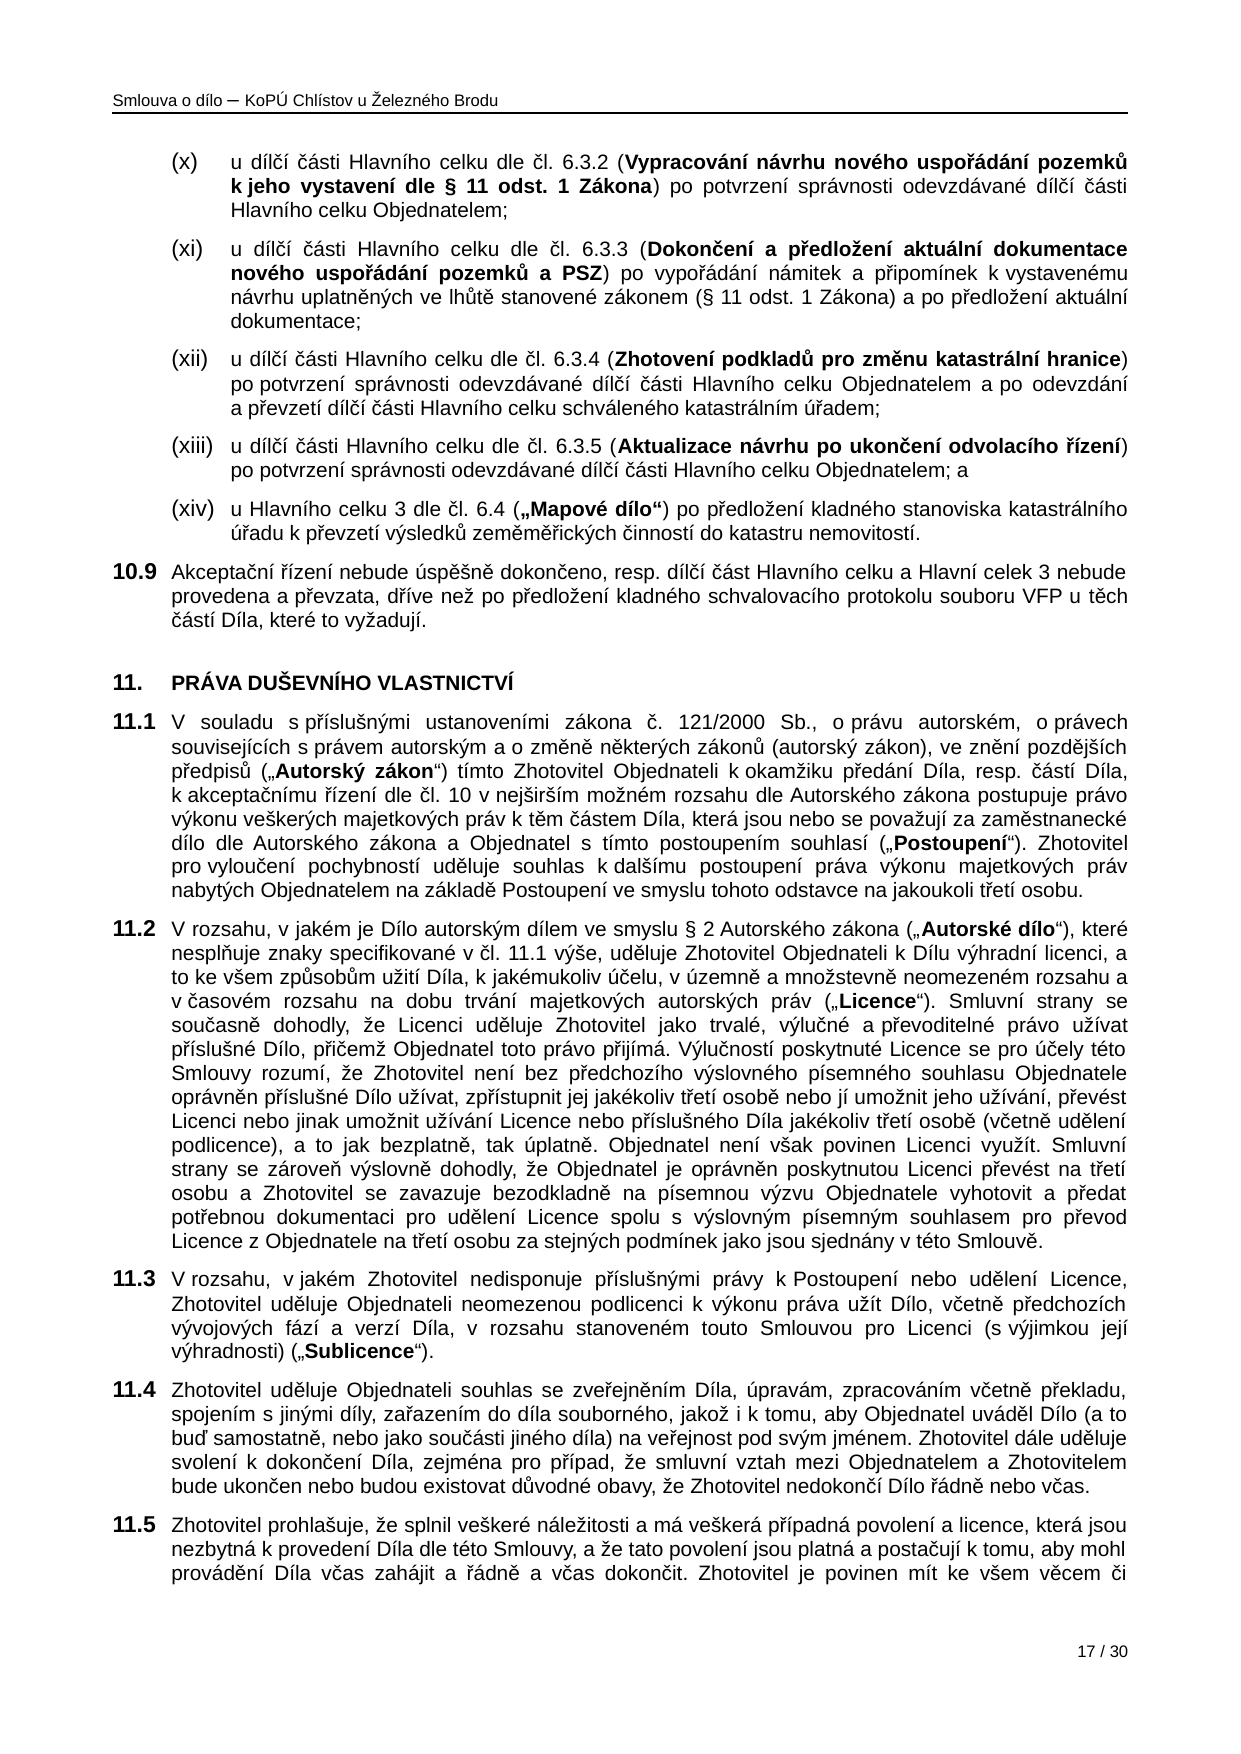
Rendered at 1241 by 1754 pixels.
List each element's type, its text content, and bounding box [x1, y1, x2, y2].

text V rozsahu, v jakém je Dílo autorským dílem ve smyslu § 2 Autorského zákona („Autorské dílo“), které nesplňuje znaky specifikované v čl. 11.1 výše, uděluje Zhotovitel Objednateli k Dílu výhradní licenci, a to ke všem způsobům užití Díla, k jakémukoliv účelu, v územně a množstevně neomezeném rozsahu a v časovém rozsahu na dobu trvání majetkových autorských práv („Licence“). Smluvní strany se současně dohodly, že Licenci uděluje Zhotovitel jako trvalé, výlučné a převoditelné právo užívat příslušné Dílo, přičemž Objednatel toto právo přijímá. Výlučností poskytnuté Licence se pro účely této Smlouvy rozumí, že Zhotovitel není bez předchozího výslovného písemného souhlasu Objednatele oprávněn příslušné Dílo užívat, zpřístupnit jej jakékoliv třetí osobě nebo jí umožnit jeho užívání, převést Licenci nebo jinak umožnit užívání Licence nebo příslušného Díla jakékoliv třetí osobě (včetně udělení podlicence), a to jak bezplatně, tak úplatně. Objednatel není však povinen Licenci využít. Smluvní strany se zároveň výslovně dohodly, že Objednatel je oprávněn poskytnutou Licenci převést na třetí osobu a Zhotovitel se zavazuje bezodkladně na písemnou výzvu Objednatele vyhotovit a předat potřebnou dokumentaci pro udělení Licence spolu s výslovným písemným souhlasem pro převod Licence z Objednatele na třetí osobu za stejných podmínek jako jsou sjednány v této Smlouvě. [112, 915, 1128, 1253]
list u dílčí části Hlavního celku dle čl. 6.3.4 (Zhotovení podkladů pro změnu katastrální hranice) po potvrzení správnosti odevzdávané dílčí části Hlavního celku Objednatelem a po odevzdání a převzetí dílčí části Hlavního celku schváleného katastrálním úřadem; [171, 345, 1128, 419]
text Zhotovitel uděluje Objednateli souhlas se zveřejněním Díla, úpravám, zpracováním včetně překladu, spojením s jinými díly, zařazením do díla souborného, jakož i k tomu, aby Objednatel uváděl Dílo (a to buď samostatně, nebo jako součásti jiného díla) na veřejnost pod svým jménem. Zhotovitel dále uděluje svolení k dokončení Díla, zejména pro případ, že smluvní vztah mezi Objednatelem a Zhotovitelem bude ukončen nebo budou existovat důvodné obavy, že Zhotovitel nedokončí Dílo řádně nebo včas. [112, 1376, 1128, 1498]
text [112, 1511, 1128, 1585]
list u dílčí části Hlavního celku dle čl. 6.3.5 (Aktualizace návrhu po ukončení odvolacího řízení) po potvrzení správnosti odevzdávané dílčí části Hlavního celku Objednatelem; a [171, 432, 1128, 482]
text Práva duševního vlastnictví [112, 669, 1128, 696]
list u dílčí části Hlavního celku dle čl. 6.3.3 (Dokončení a předložení aktuální dokumentace nového uspořádání pozemků a PSZ) po vypořádání námitek a připomínek k vystavenému návrhu uplatněných ve lhůtě stanovené zákonem (§ 11 odst. 1 Zákona) a po předložení aktuální dokumentace; [171, 234, 1128, 333]
list u Hlavního celku 3 dle čl. 6.4 („Mapové dílo“) po předložení kladného stanoviska katastrálního úřadu k převzetí výsledků zeměměřických činností do katastru nemovitostí. [171, 495, 1128, 545]
text V souladu s příslušnými ustanoveními zákona č. 121/2000 Sb., o právu autorském, o právech souvisejících s právem autorským a o změně některých zákonů (autorský zákon), ve znění pozdějších předpisů („Autorský zákon“) tímto Zhotovitel Objednateli k okamžiku předání Díla, resp. částí Díla, k akceptačnímu řízení dle čl. 10 v nejširším možném rozsahu dle Autorského zákona postupuje právo výkonu veškerých majetkových práv k těm částem Díla, která jsou nebo se považují za zaměstnanecké dílo dle Autorského zákona a Objednatel s tímto postoupením souhlasí („Postoupení“). Zhotovitel pro vyloučení pochybností uděluje souhlas k dalšímu postoupení práva výkonu majetkových práv nabytých Objednatelem na základě Postoupení ve smyslu tohoto odstavce na jakoukoli třetí osobu. [112, 708, 1128, 902]
list u dílčí části Hlavního celku dle čl. 6.3.2 (Vypracování návrhu nového uspořádání pozemků k jeho vystavení dle § 11 odst. 1 Zákona) po potvrzení správnosti odevzdávané dílčí části Hlavního celku Objednatelem; [171, 148, 1128, 222]
text Akceptační řízení nebude úspěšně dokončeno, resp. dílčí část Hlavního celku a Hlavní celek 3 nebude provedena a převzata, dříve než po předložení kladného schvalovacího protokolu souboru VFP u těch částí Díla, které to vyžadují. [112, 558, 1128, 632]
text V rozsahu, v jakém Zhotovitel nedisponuje příslušnými právy k Postoupení nebo udělení Licence, Zhotovitel uděluje Objednateli neomezenou podlicenci k výkonu práva užít Dílo, včetně předchozích vývojových fází a verzí Díla, v rozsahu stanoveném touto Smlouvou pro Licenci (s výjimkou její výhradnosti) („Sublicence“). [112, 1265, 1128, 1363]
